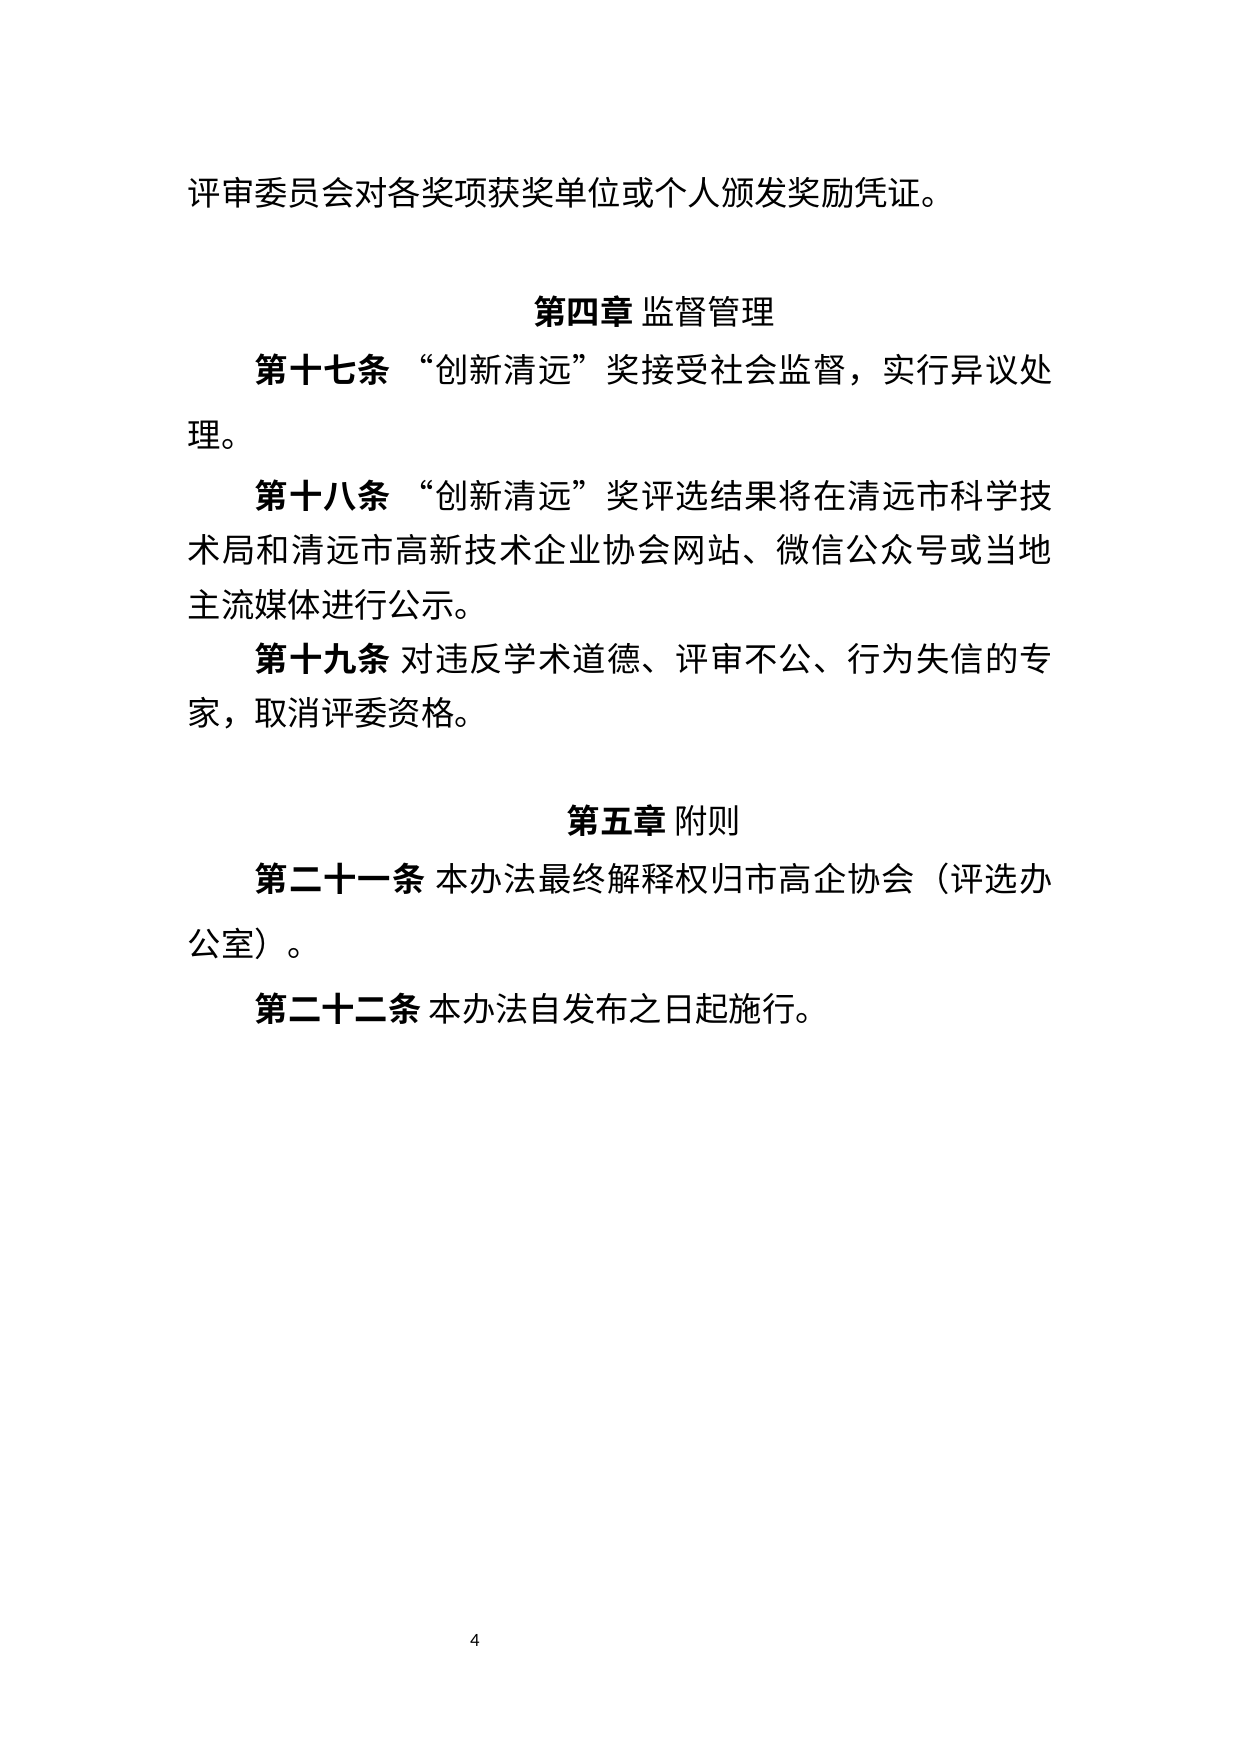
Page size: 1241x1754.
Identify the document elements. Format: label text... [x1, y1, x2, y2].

text 第二十一条 本办法最终解释权归市高企协会（评选办公室）。 [187, 844, 1053, 974]
text 第十七条 “创新清远”奖接受社会监督，实行异议处理。 [187, 335, 1053, 465]
text 第五章 附则 [187, 790, 1053, 844]
text 第四章 监督管理 [187, 281, 1053, 335]
text 第二十二条 本办法自发布之日起施行。 [187, 974, 1053, 1039]
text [187, 162, 1053, 216]
text 第十九条 对违反学术道德、评审不公、行为失信的专家，取消评委资格。 [187, 628, 1053, 736]
text 第十八条 “创新清远”奖评选结果将在清远市科学技术局和清远市高新技术企业协会网站、微信公众号或当地主流媒体进行公示。 [187, 465, 1053, 628]
